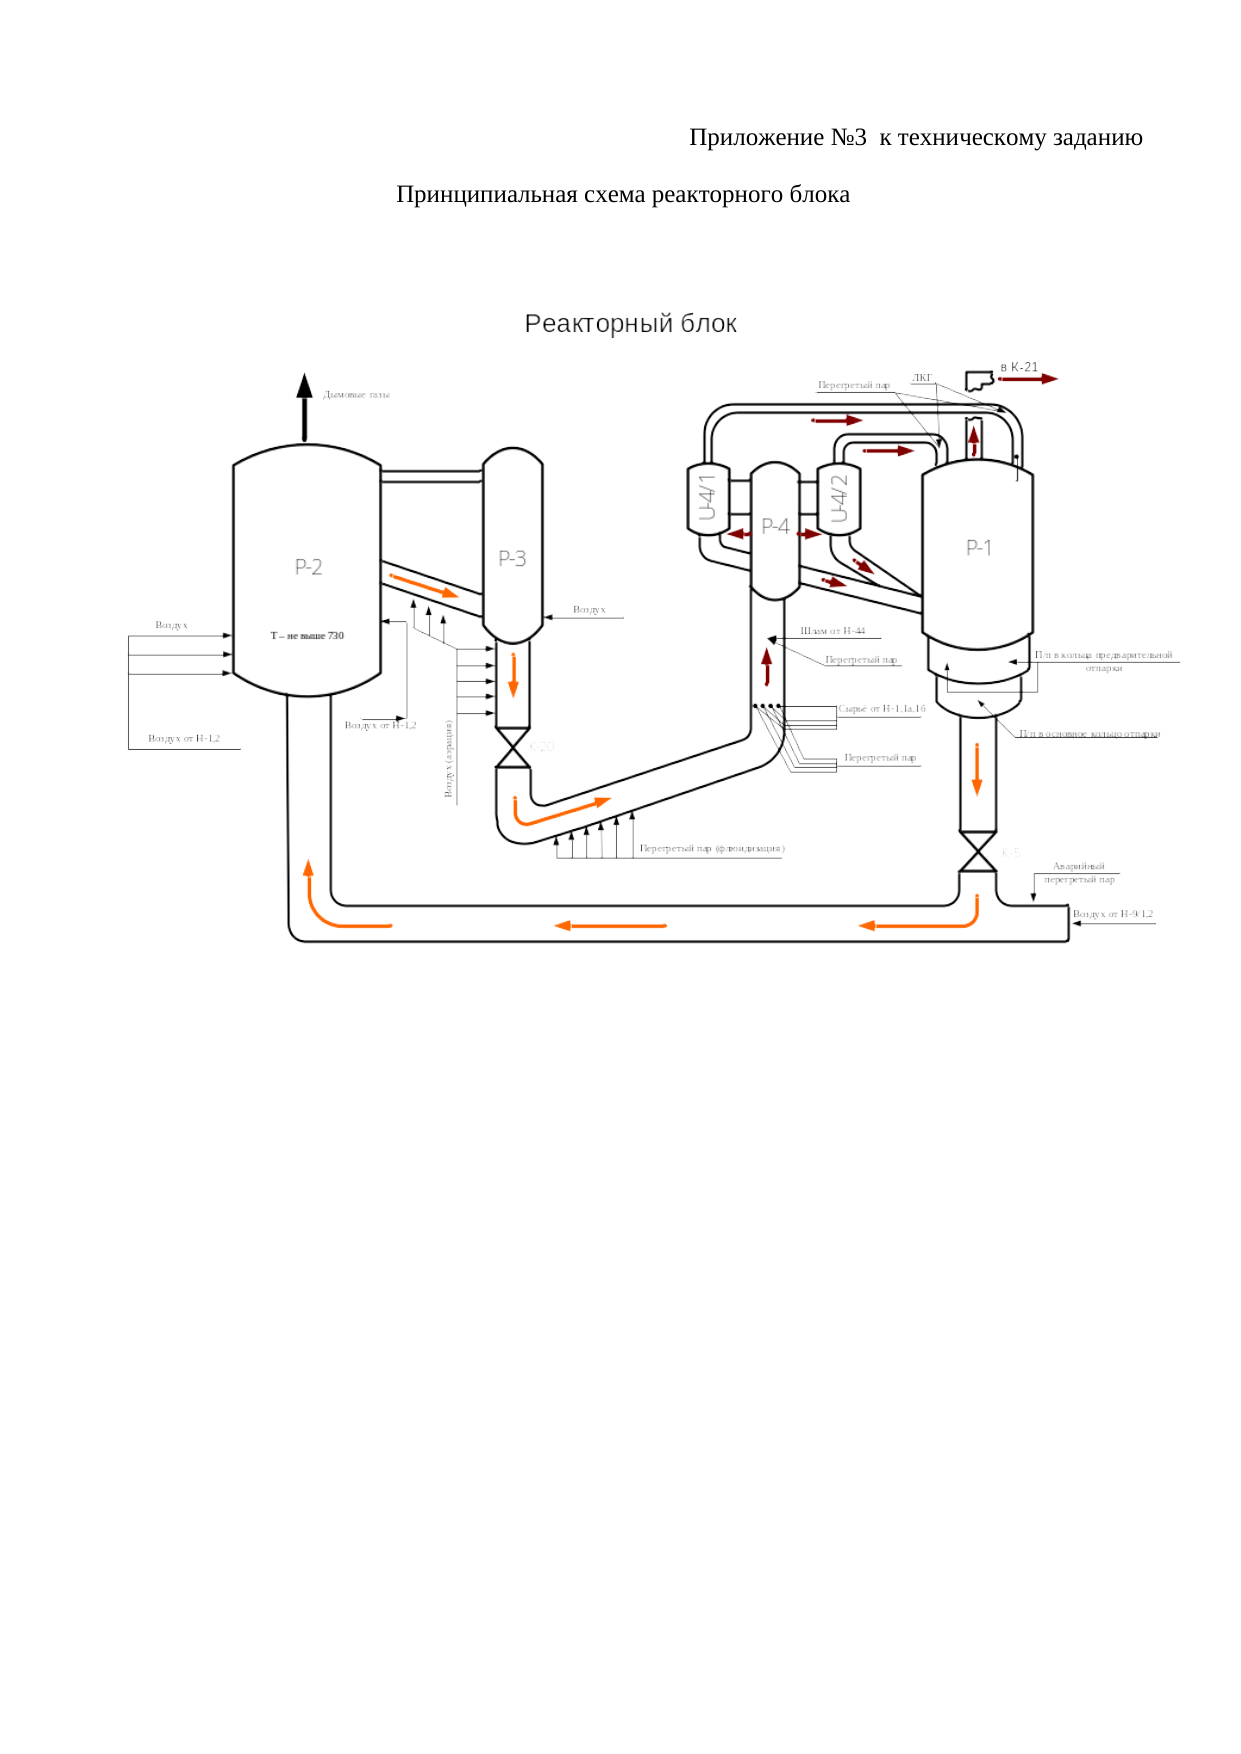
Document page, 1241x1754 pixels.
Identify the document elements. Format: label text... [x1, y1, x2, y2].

text Приложение №3 к техническому заданию [103, 122, 1143, 150]
text Принципиальная схема реакторного блока [103, 179, 1143, 208]
